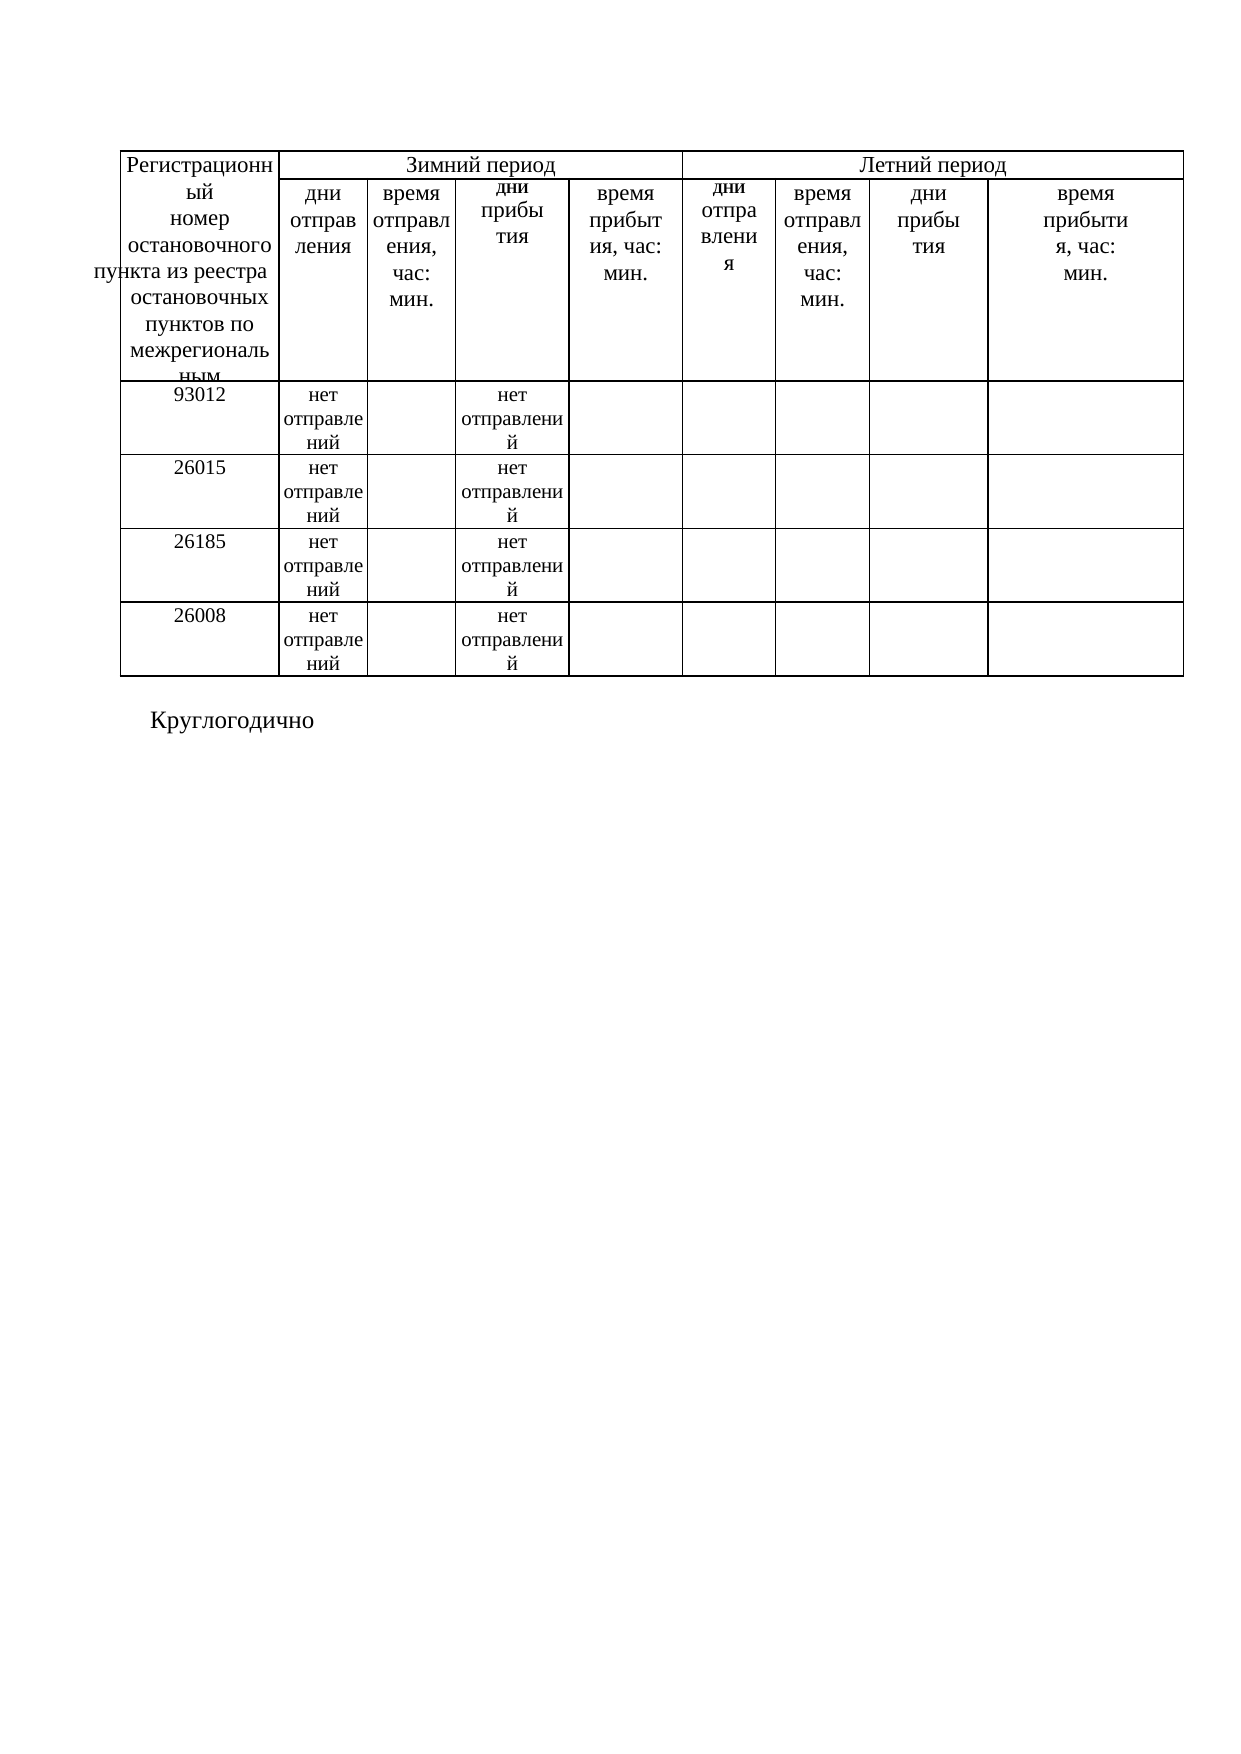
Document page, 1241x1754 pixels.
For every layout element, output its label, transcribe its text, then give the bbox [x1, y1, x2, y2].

table_header Зимний период [280, 152, 682, 178]
table_cell нет отправлений [280, 603, 367, 675]
table_cell нет отправлений [456, 382, 568, 454]
table_cell время отправл ения, час: мин. [776, 180, 869, 380]
table_cell [368, 455, 455, 527]
table_cell [870, 529, 987, 601]
table_cell время прибыти я, час: мин. [989, 180, 1183, 380]
table_cell [683, 382, 775, 454]
table_cell нет отправлений [456, 529, 568, 601]
table_cell [870, 603, 987, 675]
table_cell [683, 529, 775, 601]
table_cell ДНИ прибы тия [456, 180, 568, 380]
table_cell [368, 603, 455, 675]
table_cell [683, 455, 775, 527]
text Круглогодично [150, 705, 1090, 734]
table_cell нет отправлений [280, 529, 367, 601]
table_cell [570, 455, 682, 527]
table_cell 93012 [121, 382, 278, 454]
table_cell время отправл ения, час: мин. [368, 180, 455, 380]
table_cell [570, 603, 682, 675]
table_cell [776, 603, 869, 675]
table_cell нет отправлений [456, 455, 568, 527]
table_cell [368, 382, 455, 454]
table_cell дни отправ ления [280, 180, 367, 380]
table_cell [870, 455, 987, 527]
table_cell ДНИ отпра влени я [683, 180, 775, 380]
table_cell нет отправлений [280, 382, 367, 454]
table_cell [989, 455, 1183, 527]
table_cell [368, 529, 455, 601]
table_cell [570, 529, 682, 601]
table_cell нет отправлений [280, 455, 367, 527]
table_cell 26008 [121, 603, 278, 675]
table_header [121, 152, 278, 380]
table_cell [570, 382, 682, 454]
table_cell [776, 529, 869, 601]
table_cell [870, 382, 987, 454]
table_cell [989, 382, 1183, 454]
table_cell нет отправлений [456, 603, 568, 675]
table_cell [989, 529, 1183, 601]
table_cell 26015 [121, 455, 278, 527]
table_header Летний период [683, 152, 1183, 178]
table_cell дни прибы тия [870, 180, 987, 380]
table_cell [989, 603, 1183, 675]
table_cell [776, 455, 869, 527]
table_cell время прибыт ия, час: мин. [570, 180, 682, 380]
table_cell 26185 [121, 529, 278, 601]
table_cell [683, 603, 775, 675]
table_cell [776, 382, 869, 454]
